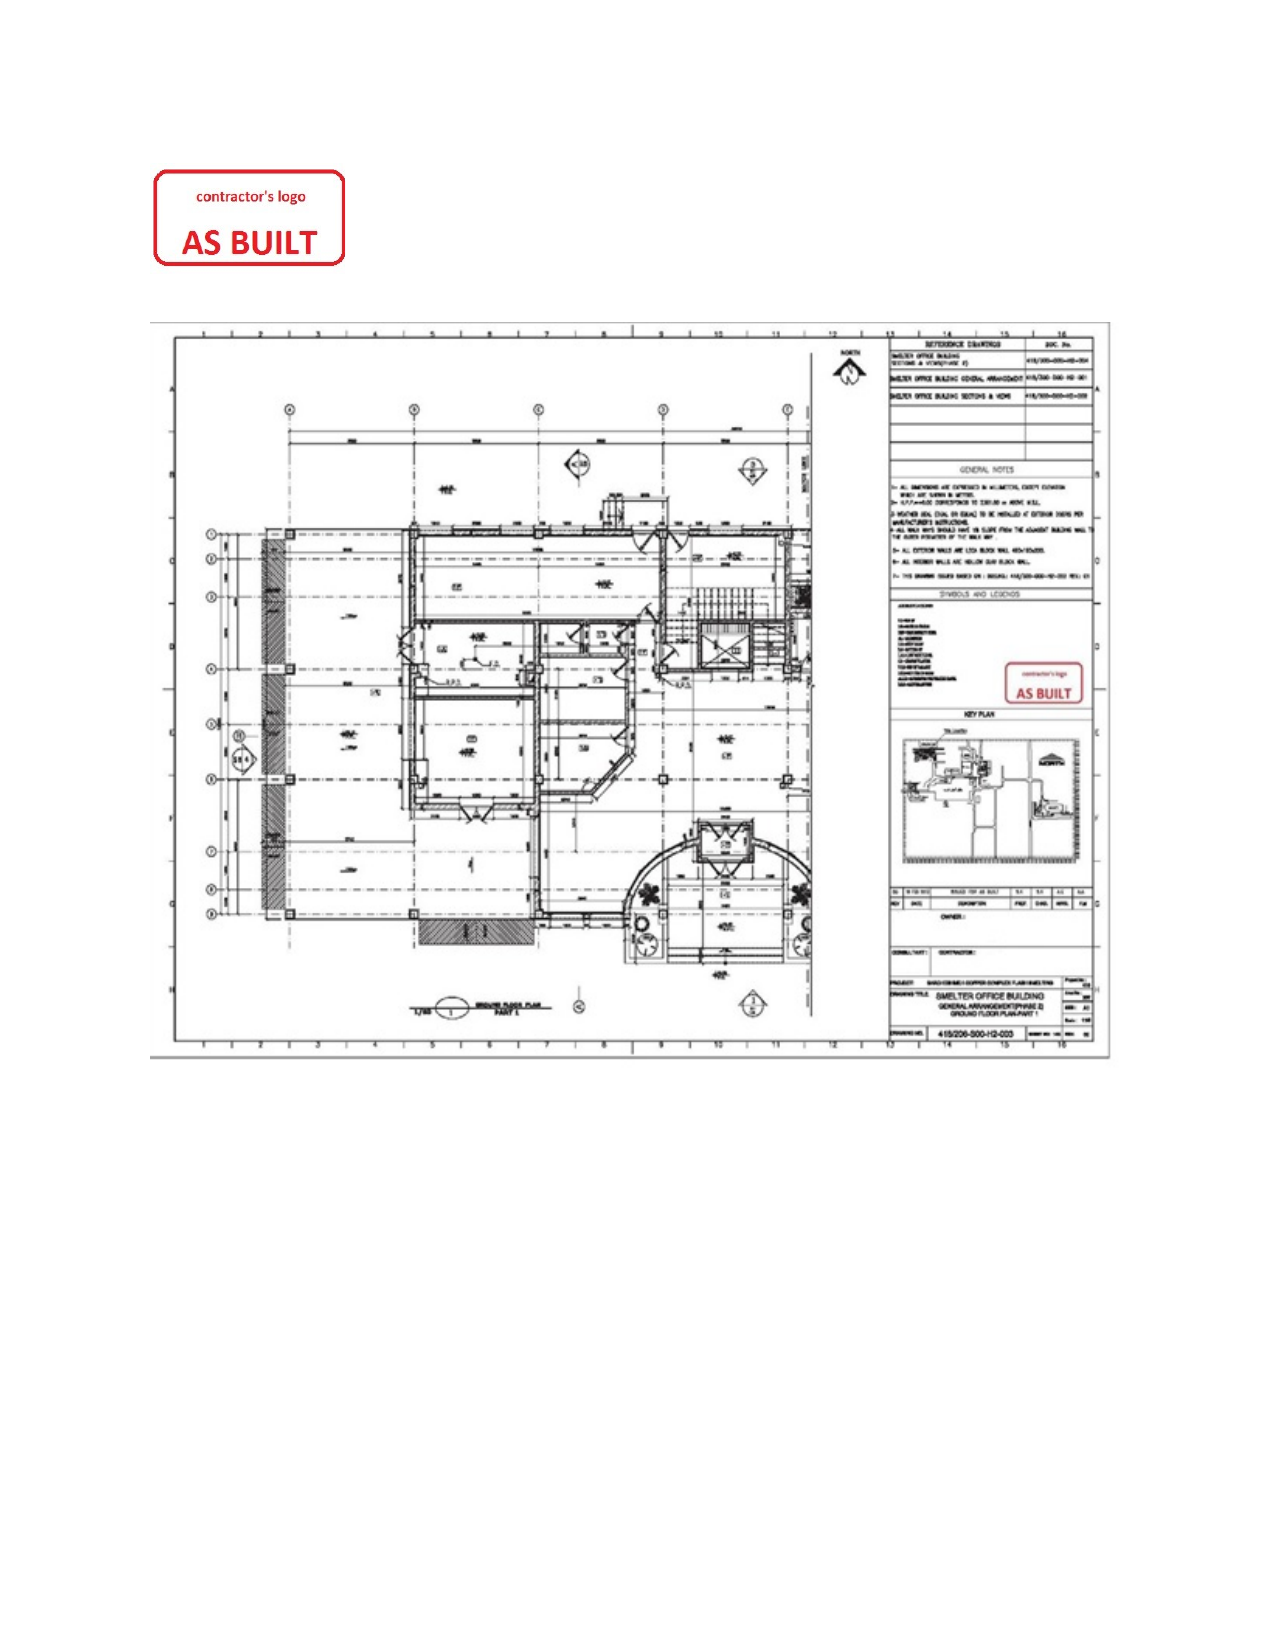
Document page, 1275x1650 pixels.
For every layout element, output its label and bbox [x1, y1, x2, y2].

picture [150, 163, 345, 274]
picture [150, 322, 1125, 1078]
